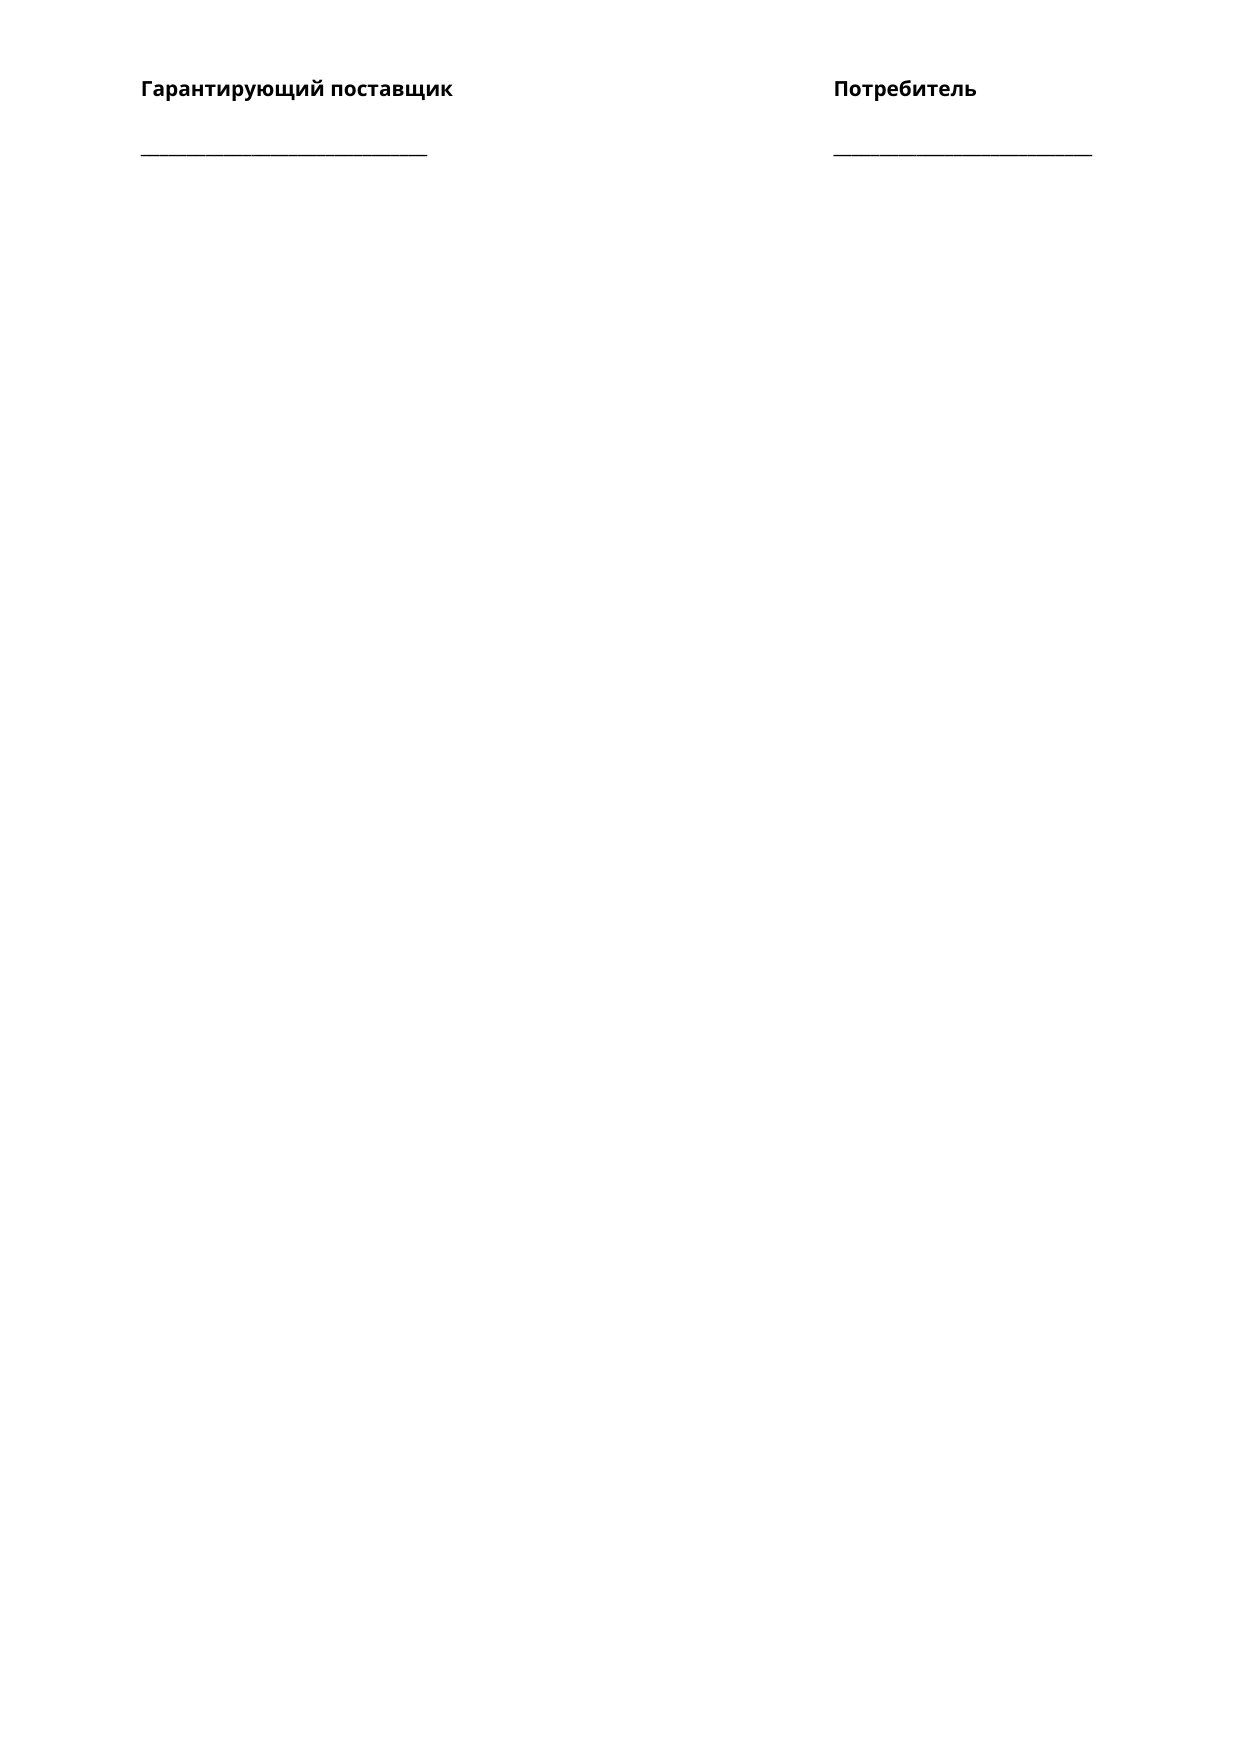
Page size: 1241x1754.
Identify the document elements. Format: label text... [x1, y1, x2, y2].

table_header ПОДПИСИ СТОРОН: Гарантирующий поставщик _______________________________ [129, 74, 822, 159]
table_header Потребитель ____________________________ [822, 74, 1163, 159]
